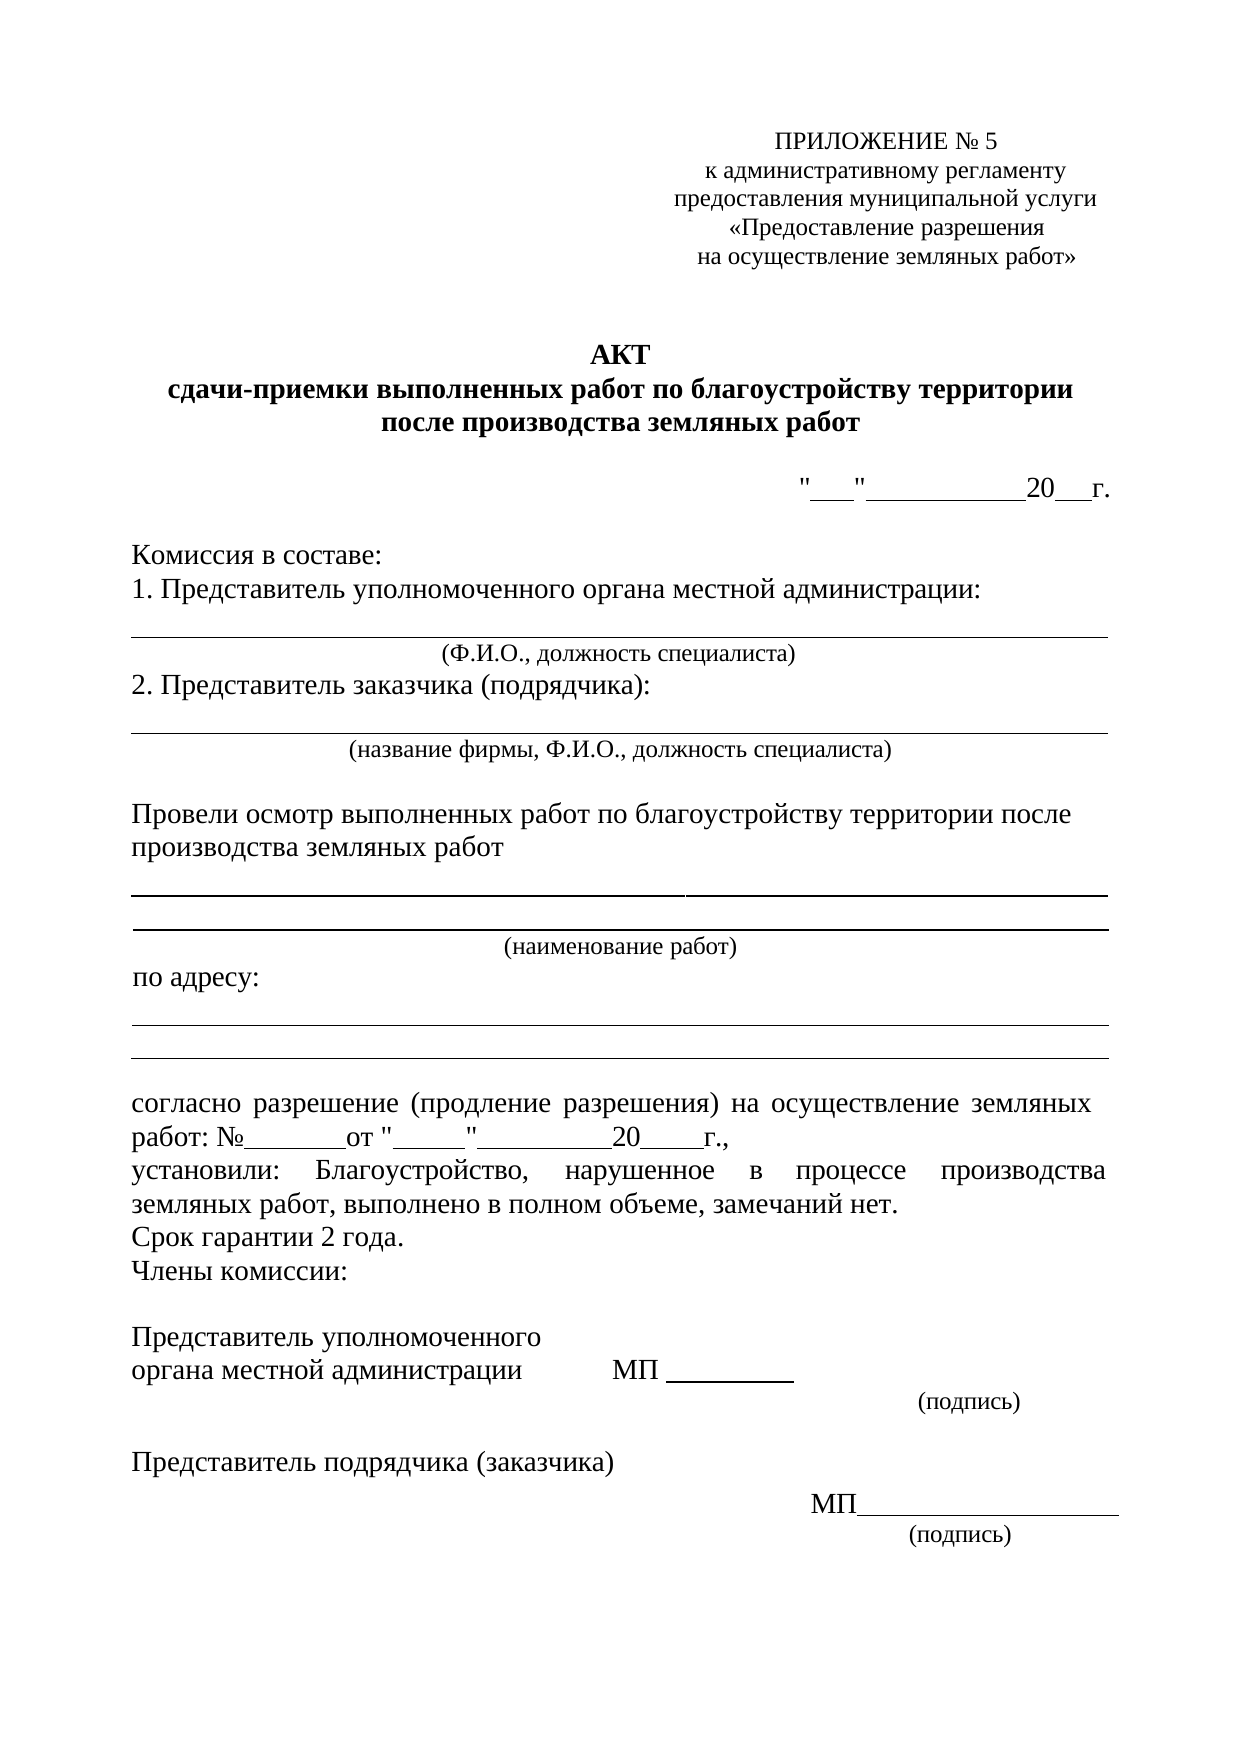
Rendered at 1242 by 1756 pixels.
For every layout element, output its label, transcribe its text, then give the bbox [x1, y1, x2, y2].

text Комиссия в составе: [131, 537, 1124, 571]
text Представитель подрядчика (заказчика) [131, 1444, 620, 1478]
text Срок гарантии 2 года. Члены комиссии: [131, 1219, 481, 1287]
text «Предоставление разрешения [658, 212, 1115, 241]
text (Ф.И.О., должность специалиста) [441, 635, 1124, 667]
text Представитель уполномоченного [131, 1319, 1124, 1353]
text (подпись) [796, 1520, 1124, 1548]
text органа местной администрации МП [131, 1353, 1124, 1386]
text согласно разрешение (продление разрешения) на осуществление земляных работ: № от " " 20 г., [131, 1085, 1101, 1152]
text на осуществление земляных работ» [658, 241, 1115, 270]
text Провели осмотр выполненных работ по благоустройству территории после производства земляных работ [131, 796, 1124, 863]
text (подпись) [918, 1386, 1124, 1415]
text (наименование работ) [126, 924, 1115, 959]
text к административному регламенту предоставления муниципальной услуги [674, 155, 1124, 212]
subtitle АКТ [126, 337, 1115, 371]
text сдачи-приемки выполненных работ по благоустройству территории после производства земляных работ [134, 371, 1106, 438]
text " " 20 г. [103, 471, 1111, 504]
text (название фирмы, Ф.И.О., должность специалиста) [126, 731, 1115, 763]
text МП [806, 1486, 1124, 1520]
text ПРИЛОЖЕНИЕ № 5 [657, 126, 1115, 155]
list Представитель уполномоченного органа местной администрации: [131, 571, 1124, 605]
text по адресу: [126, 959, 266, 993]
list Представитель заказчика (подрядчика): [131, 667, 1124, 701]
text установили: Благоустройство, нарушенное в процессе производства земляных работ, выполнено в полном объеме, замечаний нет. [131, 1152, 1109, 1219]
